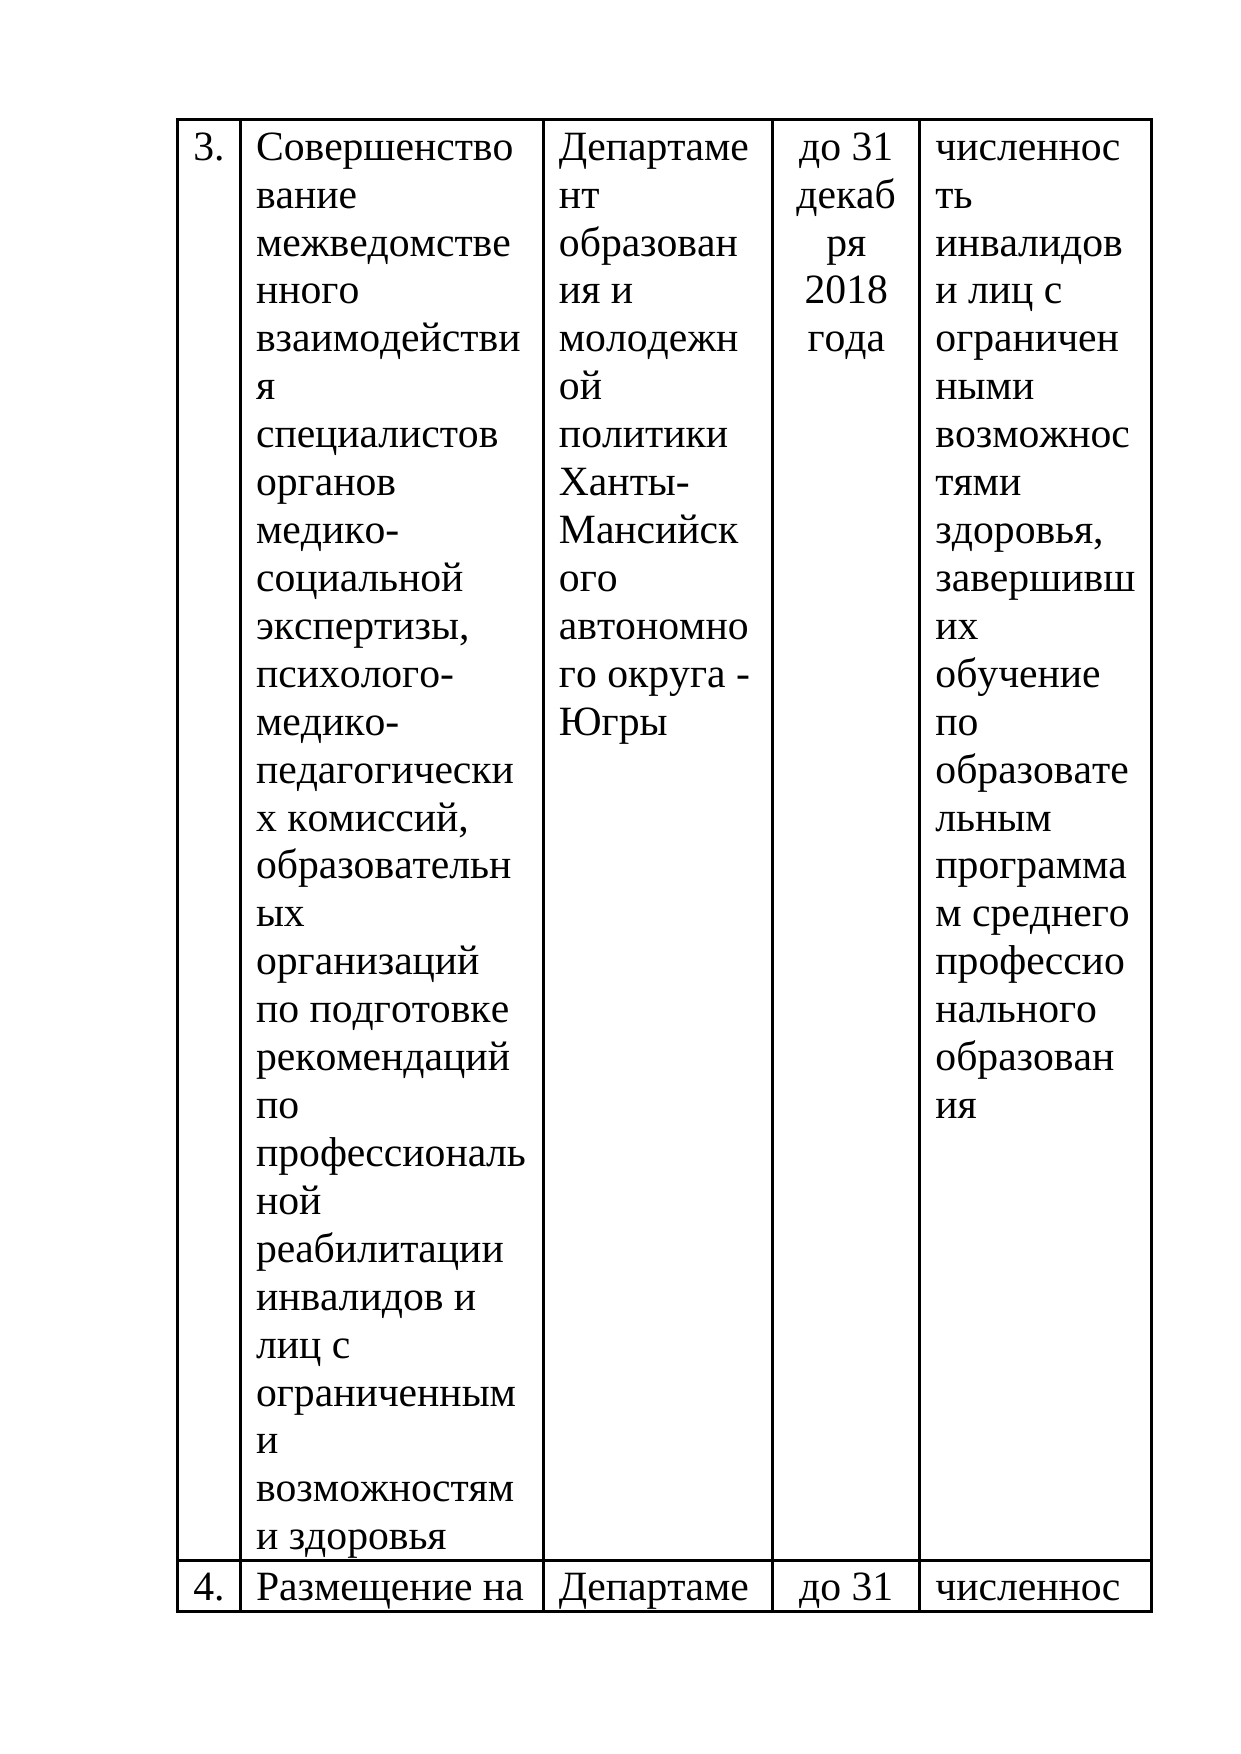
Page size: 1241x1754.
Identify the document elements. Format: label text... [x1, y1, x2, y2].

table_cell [545, 1562, 771, 1610]
table_cell 4. [179, 1562, 239, 1610]
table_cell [545, 121, 771, 1559]
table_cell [242, 1562, 542, 1610]
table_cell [774, 1562, 918, 1610]
table_cell 3. [179, 121, 239, 1559]
table_cell численность инвалидов и лиц с ограниченными возможностями здоровья, завершивших обучение по образовательным программам среднего профессионального образования [921, 121, 1150, 1559]
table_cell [921, 1562, 1150, 1610]
table_cell Совершенствование межведомственного взаимодействия специалистов органов медико-социальной экспертизы, психолого-медико-педагогических комиссий, образовательных организаций по подготовке рекомендаций по профессиональной реабилитации инвалидов и лиц с ограниченными возможностями здоровья [242, 121, 542, 1559]
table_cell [774, 121, 918, 1559]
